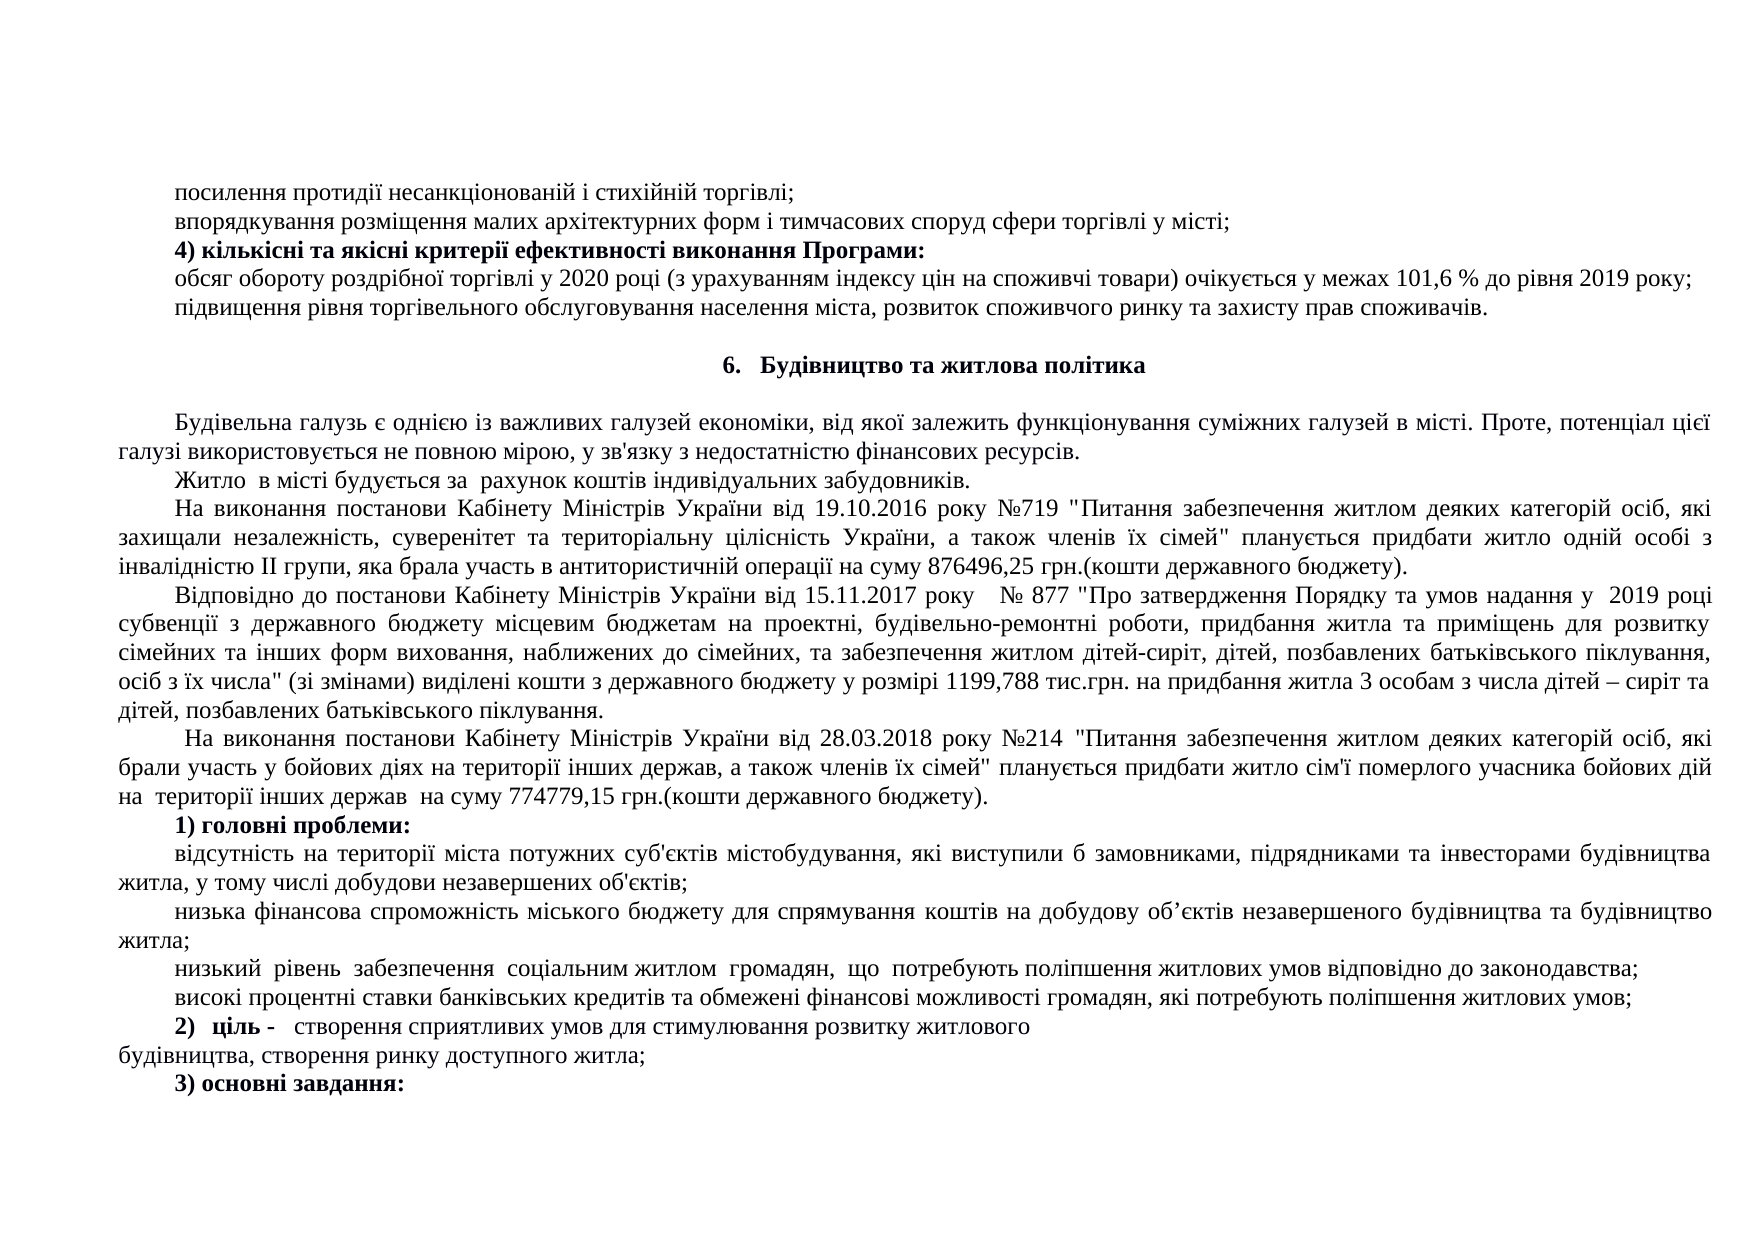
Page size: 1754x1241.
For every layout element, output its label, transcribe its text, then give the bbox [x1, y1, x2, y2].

text 4) кількісні та якісні критерії ефективності виконання Програми: [118, 235, 1713, 263]
text впорядкування розміщення малих архітектурних форм і тимчасових споруд сфери торгівлі у місті; [118, 206, 1713, 235]
text високі процентні ставки банківських кредитів та обмежені фінансові можливості громадян, які потребують поліпшення житлових умов; [118, 982, 1713, 1011]
text На виконання постанови Кабінету Міністрів України від 19.10.2016 року №719 "Питання забезпечення житлом деяких категорій осіб, які захищали незалежність, суверенітет та територіальну цілісність України, а також членів їх сімей" планується придбати житло одній особі з інвалідністю II групи, яка брала участь в антитористичній операції на суму 876496,25 грн.(кошти державного бюджету). [118, 522, 1713, 580]
text Відповідно до постанови Кабінету Міністрів України від 15.11.2017 року № 877 "Про затвердження Порядку та умов надання у 2019 році субвенції з державного бюджету місцевим бюджетам на проектні, будівельно-ремонтні роботи, придбання житла та приміщень для розвитку сімейних та інших форм виховання, наближених до сімейних, та забезпечення житлом дітей-сиріт, дітей, позбавлених батьківського піклування, осіб з їх числа" (зі змінами) виділені кошти з державного бюджету у розмірі 1199,788 тис.грн. на придбання житла 3 особам з числа дітей – сиріт та дітей, позбавлених батьківського піклування. [118, 580, 1713, 609]
list ціль - створення сприятливих умов для стимулювання розвитку житлового [174, 1011, 1713, 1040]
text підвищення рівня торгівельного обслуговування населення міста, розвиток споживчого ринку та захисту прав споживачів. [118, 292, 1713, 321]
text Відповідно до постанови Кабінету Міністрів України від 15.11.2017 року № 877 "Про затвердження Порядку та умов надання у 2019 році субвенції з державного бюджету місцевим бюджетам на проектні, будівельно-ремонтні роботи, придбання житла та приміщень для розвитку сімейних та інших форм виховання, наближених до сімейних, та забезпечення житлом дітей-сиріт, дітей, позбавлених батьківського піклування, осіб з їх числа" (зі змінами) виділені кошти з державного бюджету у розмірі 1199,788 тис.грн. на придбання житла 3 особам з числа дітей – сиріт та дітей, позбавлених батьківського піклування. [118, 666, 1713, 723]
text посилення протидії несанкціонованій і стихійній торгівлі; [118, 177, 1713, 206]
text На виконання постанови Кабінету Міністрів України від 28.03.2018 року №214 "Питання забезпечення житлом деяких категорій осіб, які брали участь у бойових діях на території інших держав, а також членів їх сімей" планується придбати житло сім'ї померлого учасника бойових дій на території інших держав на суму 774779,15 грн.(кошти державного бюджету). [118, 723, 1713, 810]
text відсутність на території міста потужних суб'єктів містобудування, які виступили б замовниками, підрядниками та інвесторами будівництва житла, у тому числі добудови незавершених об'єктів; [118, 838, 1713, 896]
text будівництва, створення ринку доступного житла; [118, 1040, 1713, 1068]
text 1) головні проблеми: [118, 810, 1713, 838]
list Будівництво та житлова політика [156, 350, 1713, 378]
text На виконання постанови Кабінету Міністрів України від 19.10.2016 року №719 "Питання забезпечення житлом деяких категорій осіб, які захищали незалежність, суверенітет та територіальну цілісність України, а також членів їх сімей" планується придбати житло одній особі з інвалідністю II групи, яка брала участь в антитористичній операції на суму 876496,25 грн.(кошти державного бюджету). [118, 493, 1713, 522]
text Житло в місті будується за рахунок коштів індивідуальних забудовників. [118, 465, 1713, 493]
text обсяг обороту роздрібної торгівлі у 2020 році (з урахуванням індексу цін на споживчі товари) очікується у межах 101,6 % до рівня 2019 року; [118, 263, 1713, 292]
text 3) основні завдання: [118, 1068, 1713, 1097]
text низький рівень забезпечення соціальним житлом громадян, що потребують поліпшення житлових умов відповідно до законодавства; [118, 953, 1713, 982]
text Будівельна галузь є однією із важливих галузей економіки, від якої залежить функціонування суміжних галузей в місті. Проте, потенціал цієї галузі використовується не повною мірою, у зв'язку з недостатністю фінансових ресурсів. [118, 407, 1713, 465]
text низька фінансова спроможність міського бюджету для спрямування коштів на добудову об’єктів незавершеного будівництва та будівництво житла; [118, 896, 1713, 953]
